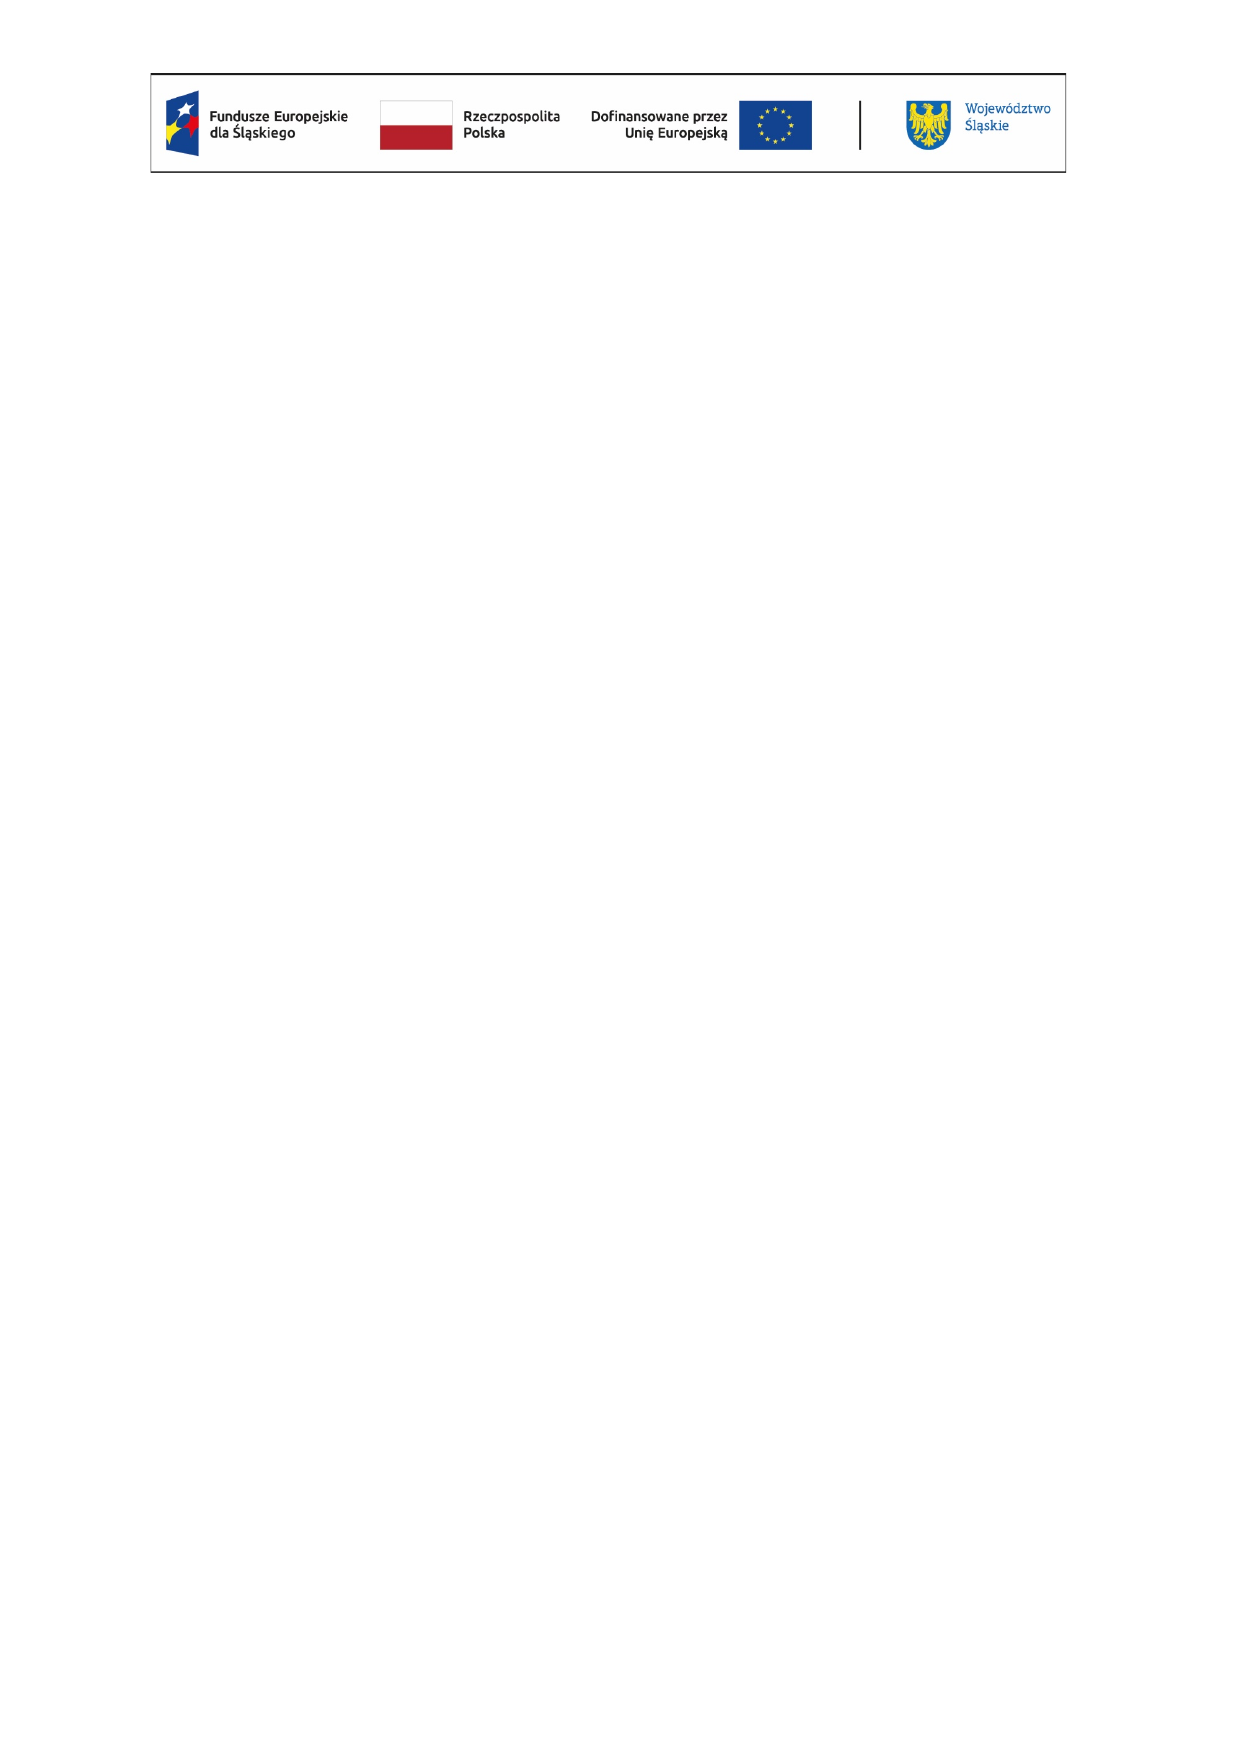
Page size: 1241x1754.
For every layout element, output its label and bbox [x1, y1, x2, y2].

picture [150, 73, 1067, 173]
